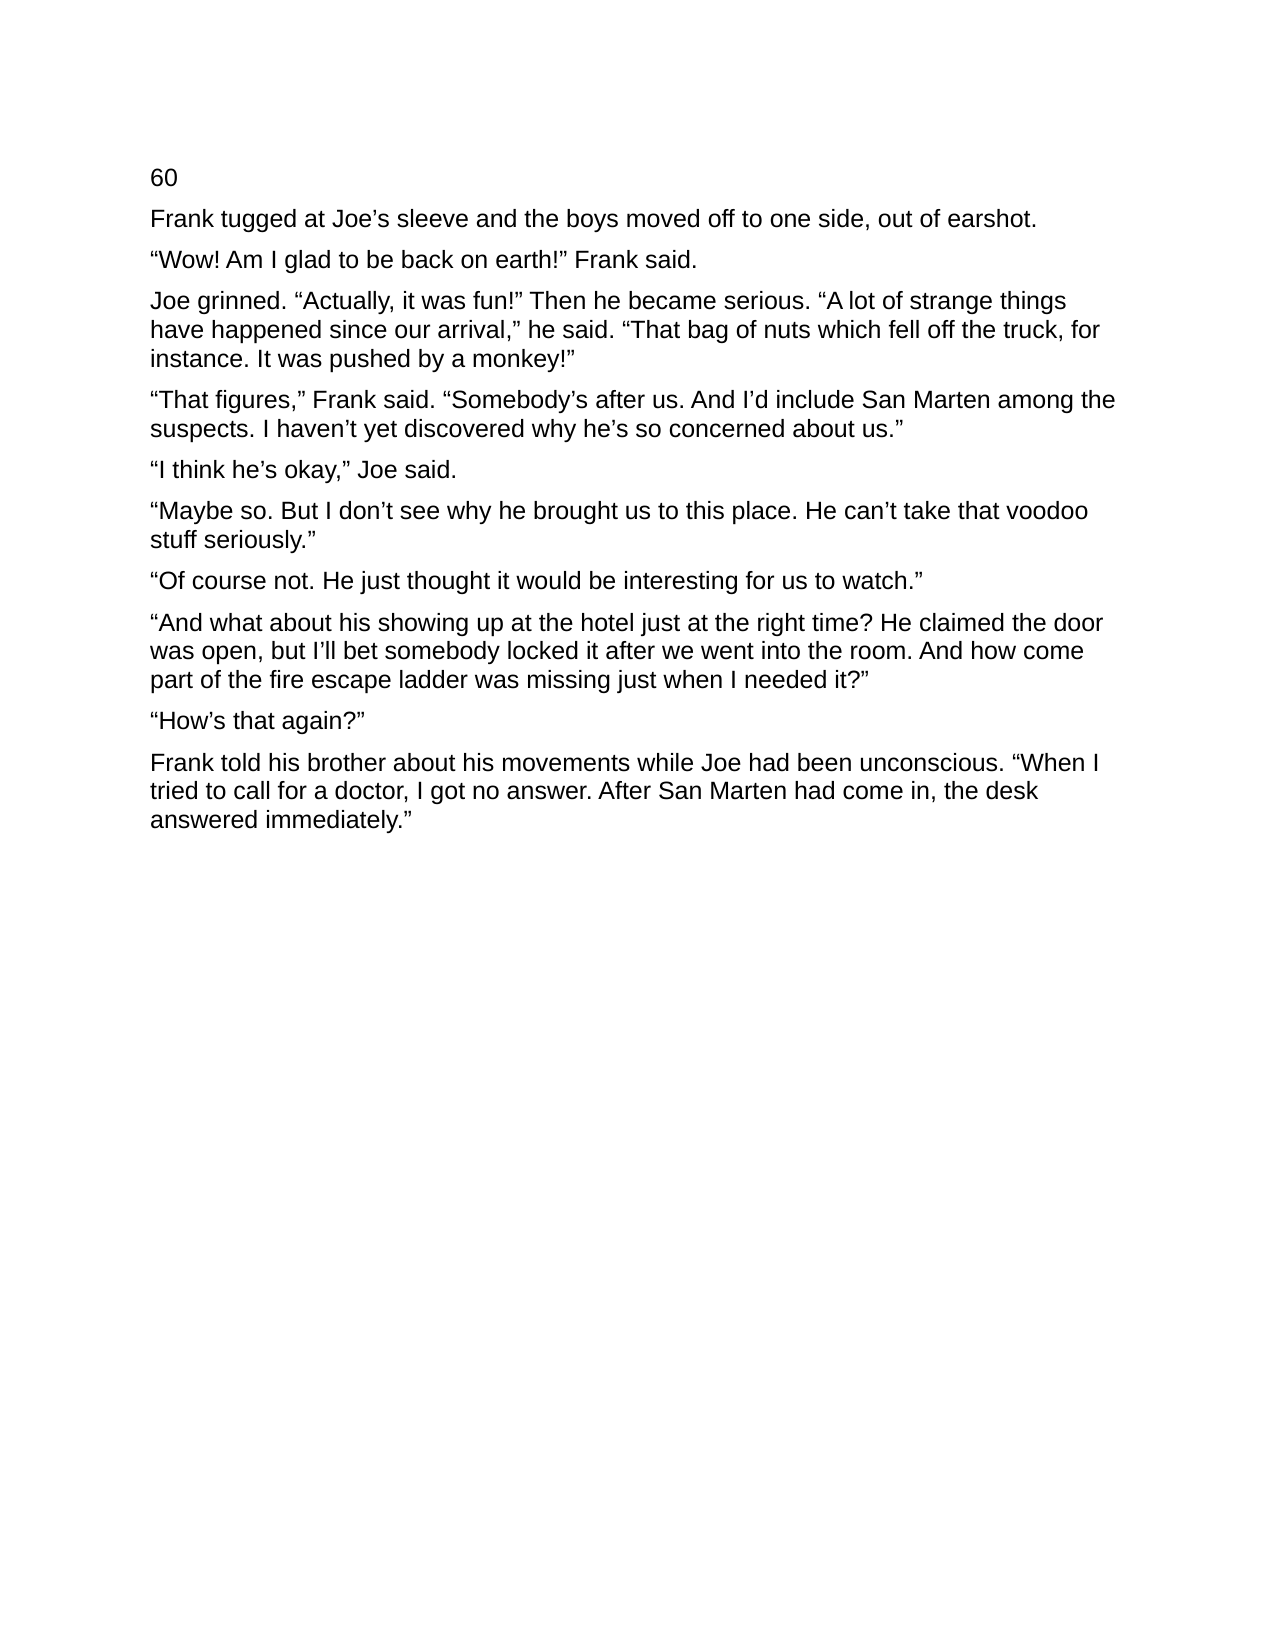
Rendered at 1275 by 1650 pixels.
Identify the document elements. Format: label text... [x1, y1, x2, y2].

text “How’s that again?” [150, 706, 1125, 735]
text “Of course not. He just thought it would be interesting for us to watch.” [150, 566, 1125, 595]
text 60 [150, 162, 1125, 191]
text Frank tugged at Joe’s sleeve and the boys moved off to one side, out of earshot. [150, 204, 1125, 232]
text “I think he’s okay,” Joe said. [150, 455, 1125, 484]
text Frank told his brother about his movements while Joe had been unconscious. “When I tried to call for a doctor, I got no answer. After San Marten had come in, the desk answered immediately.” [150, 747, 1125, 834]
text Joe grinned. “Actually, it was fun!” Then he became serious. “A lot of strange things have happened since our arrival,” he said. “That bag of nuts which fell off the truck, for instance. It was pushed by a monkey!” [150, 286, 1125, 372]
text “Maybe so. But I don’t see why he brought us to this place. He can’t take that voodoo stuff seriously.” [150, 496, 1125, 554]
text “And what about his showing up at the hotel just at the right time? He claimed the door was open, but I’ll bet somebody locked it after we went into the room. And how come part of the fire escape ladder was missing just when I needed it?” [150, 607, 1125, 694]
text “Wow! Am I glad to be back on earth!” Frank said. [150, 245, 1125, 274]
text “That figures,” Frank said. “Somebody’s after us. And I’d include San Marten among the suspects. I haven’t yet discovered why he’s so concerned about us.” [150, 385, 1125, 442]
